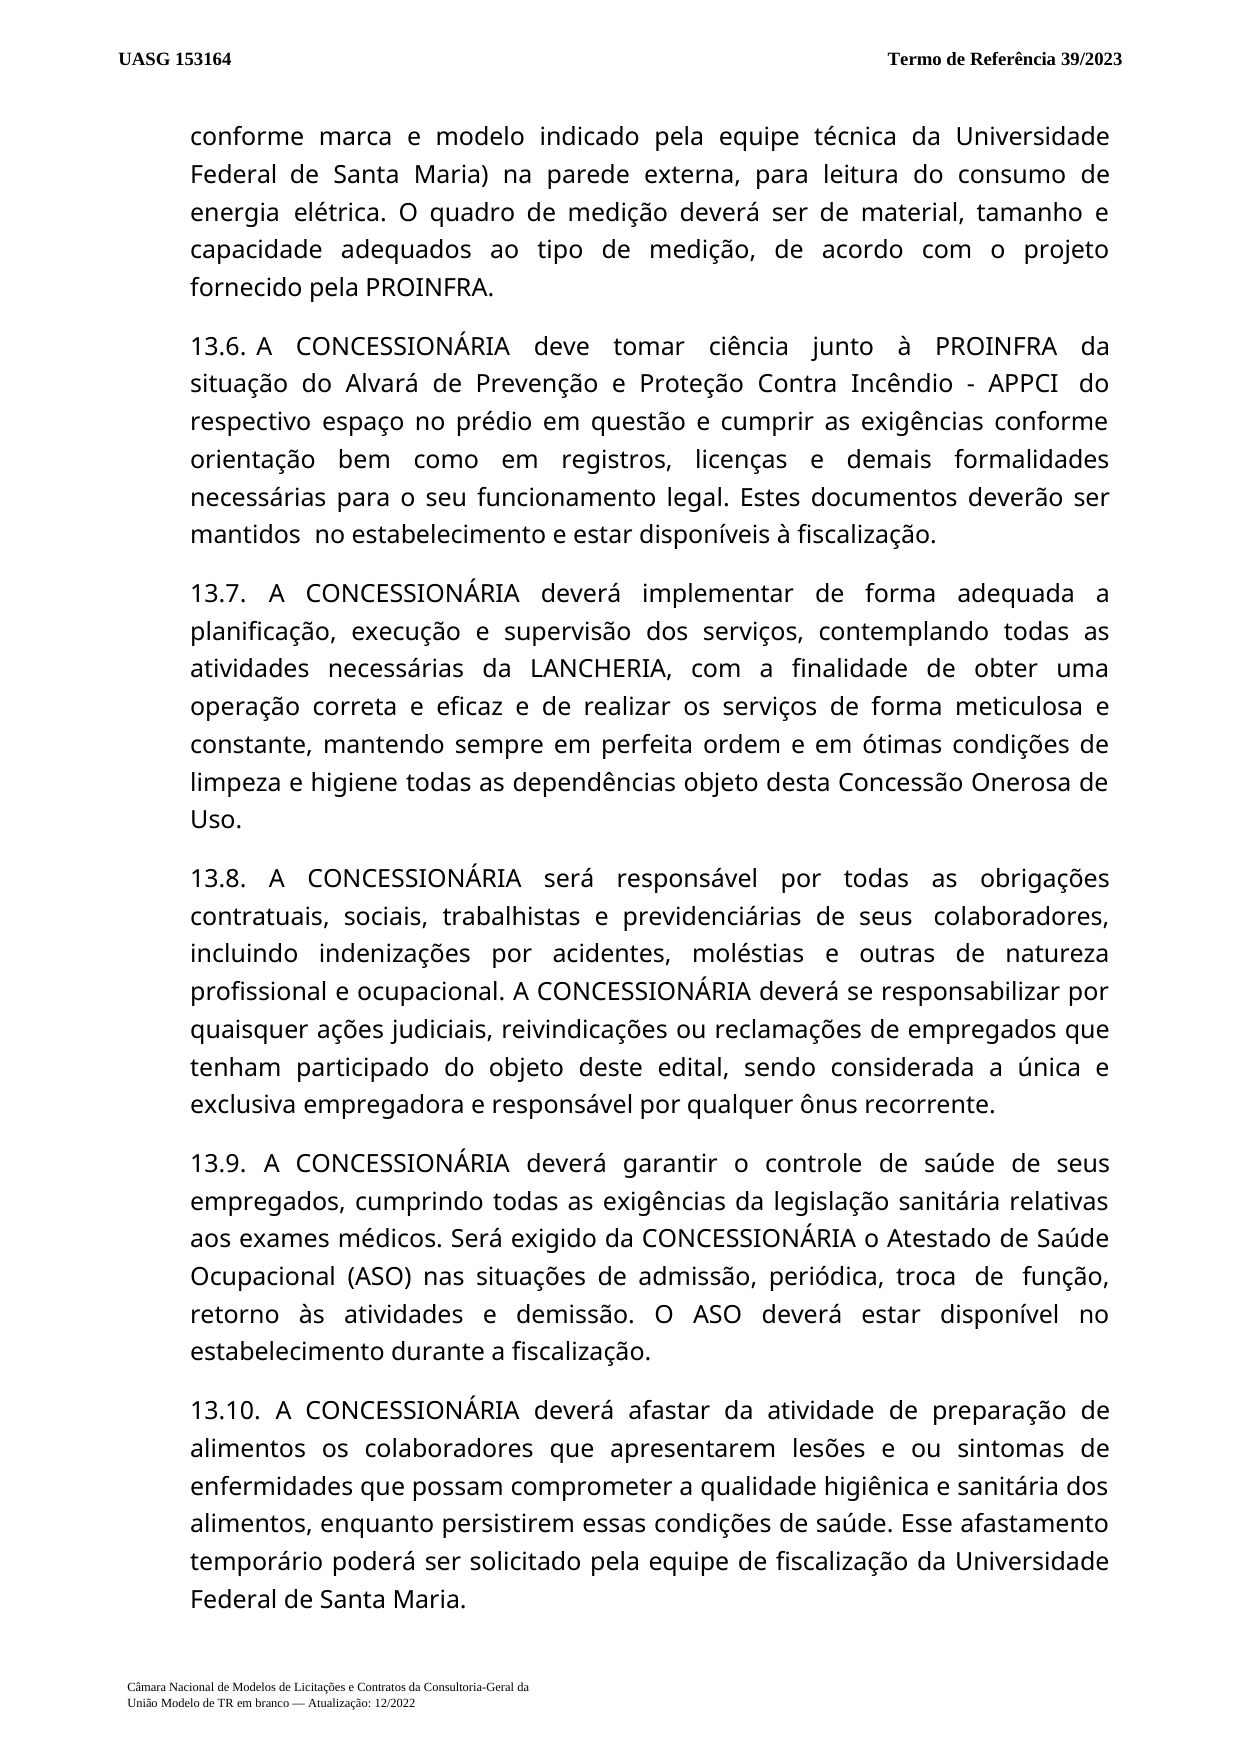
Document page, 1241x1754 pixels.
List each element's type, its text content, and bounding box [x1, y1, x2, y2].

list A CONCESSIONÁRIA deverá garantir o controle de saúde de seus empregados, cumprindo todas as exigências da legislação sanitária relativas aos exames médicos. Será exigido da CONCESSIONÁRIA o Atestado de Saúde Ocupacional (ASO) nas situações de admissão, periódica, troca de função, retorno às atividades e demissão. O ASO deverá estar disponível no estabelecimento durante a fiscalização. [190, 1146, 1110, 1368]
list A CONCESSIONÁRIA será responsável por todas as obrigações contratuais, sociais, trabalhistas e previdenciárias de seus colaboradores, incluindo indenizações por acidentes, moléstias e outras de natureza profissional e ocupacional. A CONCESSIONÁRIA deverá se responsabilizar por quaisquer ações judiciais, reivindicações ou reclamações de empregados que tenham participado do objeto deste edital, sendo considerada a única e exclusiva empregadora e responsável por qualquer ônus recorrente. [190, 861, 1110, 1121]
list A CONCESSIONÁRIA deverá implementar de forma adequada a planificação, execução e supervisão dos serviços, contemplando todas as atividades necessárias da LANCHERIA, com a finalidade de obter uma operação correta e eficaz e de realizar os serviços de forma meticulosa e constante, mantendo sempre em perfeita ordem e em ótimas condições de limpeza e higiene todas as dependências objeto desta Concessão Onerosa de Uso. [190, 576, 1110, 836]
list A CONCESSIONÁRIA deverá afastar da atividade de preparação de alimentos os colaboradores que apresentarem lesões e ou sintomas de enfermidades que possam comprometer a qualidade higiênica e sanitária dos alimentos, enquanto persistirem essas condições de saúde. Esse afastamento temporário poderá ser solicitado pela equipe de fiscalização da Universidade Federal de Santa Maria. [190, 1393, 1110, 1615]
list A CONCESSIONÁRIA deve tomar ciência junto à PROINFRA da situação do Alvará de Prevenção e Proteção Contra Incêndio - APPCI do respectivo espaço no prédio em questão e cumprir as exigências conforme orientação bem como em registros, licenças e demais formalidades necessárias para o seu funcionamento legal. Estes documentos deverão ser mantidos no estabelecimento e estar disponíveis à fiscalização. [190, 328, 1110, 551]
text conforme marca e modelo indicado pela equipe técnica da Universidade Federal de Santa Maria) na parede externa, para leitura do consumo de energia elétrica. O quadro de medição deverá ser de material, tamanho e capacidade adequados ao tipo de medição, de acordo com o projeto fornecido pela PROINFRA. [190, 119, 1110, 304]
